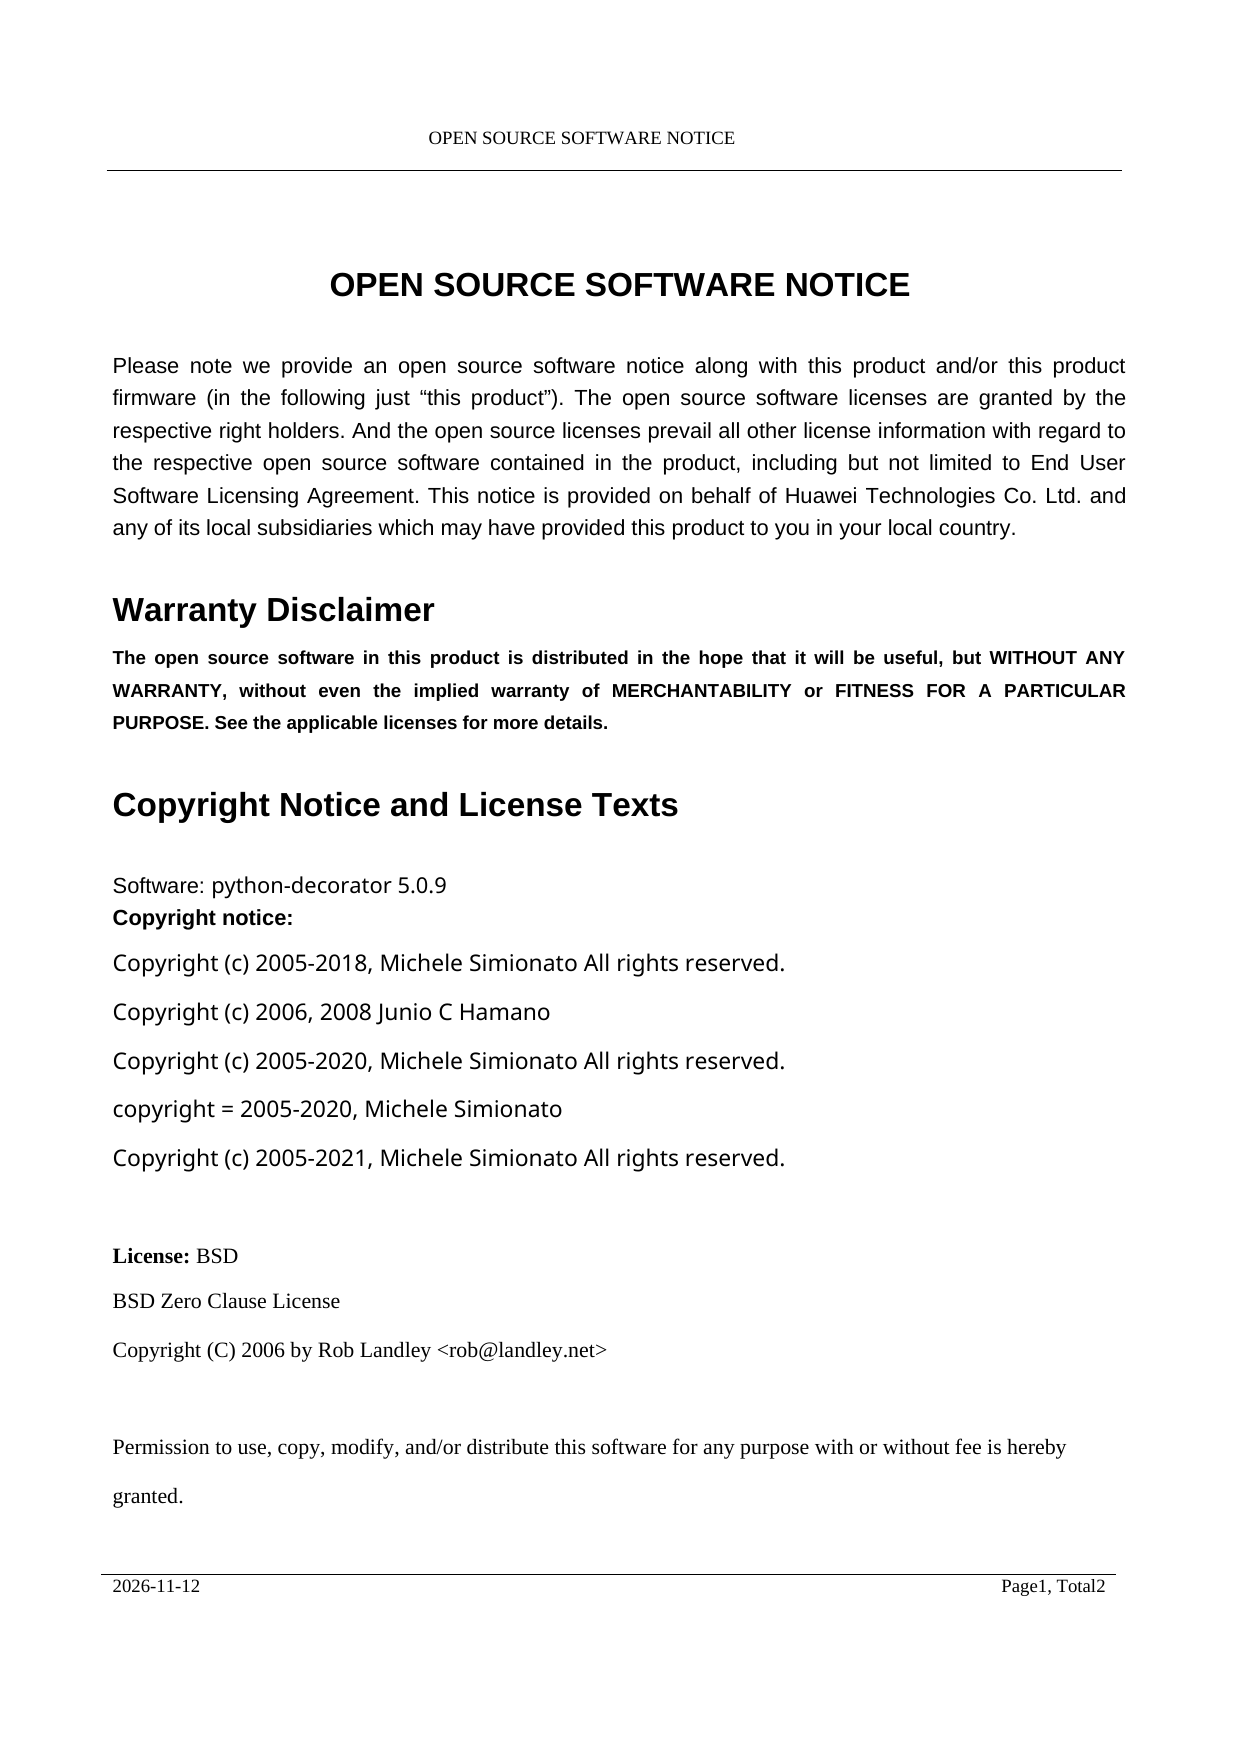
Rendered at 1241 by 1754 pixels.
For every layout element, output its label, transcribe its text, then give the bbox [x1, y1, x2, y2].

text OPEN SOURCE SOFTWARE NOTICE [112, 251, 1128, 316]
text Copyright (c) 2005-2018, Michele Simionato All rights reserved. Copyright (c) 2006, 2008 Junio C Hamano Copyright (c) 2005-2020, Michele Simionato All rights reserved. copyright = 2005-2020, Michele Simionato Copyright (c) 2005-2021, Michele Simionato All rights reserved. [112, 947, 1128, 1223]
text Warranty Disclaimer [112, 576, 1128, 641]
text Please note we provide an open source software notice along with this product and/or this product firmware (in the following just “this product”). The open source software licenses are granted by the respective right holders. And the open source licenses prevail all other license information with regard to the respective open source software contained in the product, including but not limited to End User Software Licensing Agreement. This notice is provided on behalf of Huawei Technologies Co. Ltd. and any of its local subsidiaries which may have provided this product to you in your local country. [112, 349, 1128, 544]
text Software: python-decorator 5.0.9 [112, 869, 1128, 901]
text Copyright Notice and License Texts [112, 771, 1128, 836]
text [112, 1284, 1128, 1512]
text Copyright notice: [112, 901, 1128, 934]
text License: BSD [112, 1239, 1128, 1272]
text The open source software in this product is distributed in the hope that it will be useful, but WITHOUT ANY WARRANTY, without even the implied warranty of MERCHANTABILITY or FITNESS FOR A PARTICULAR PURPOSE. See the applicable licenses for more details. [112, 641, 1128, 739]
